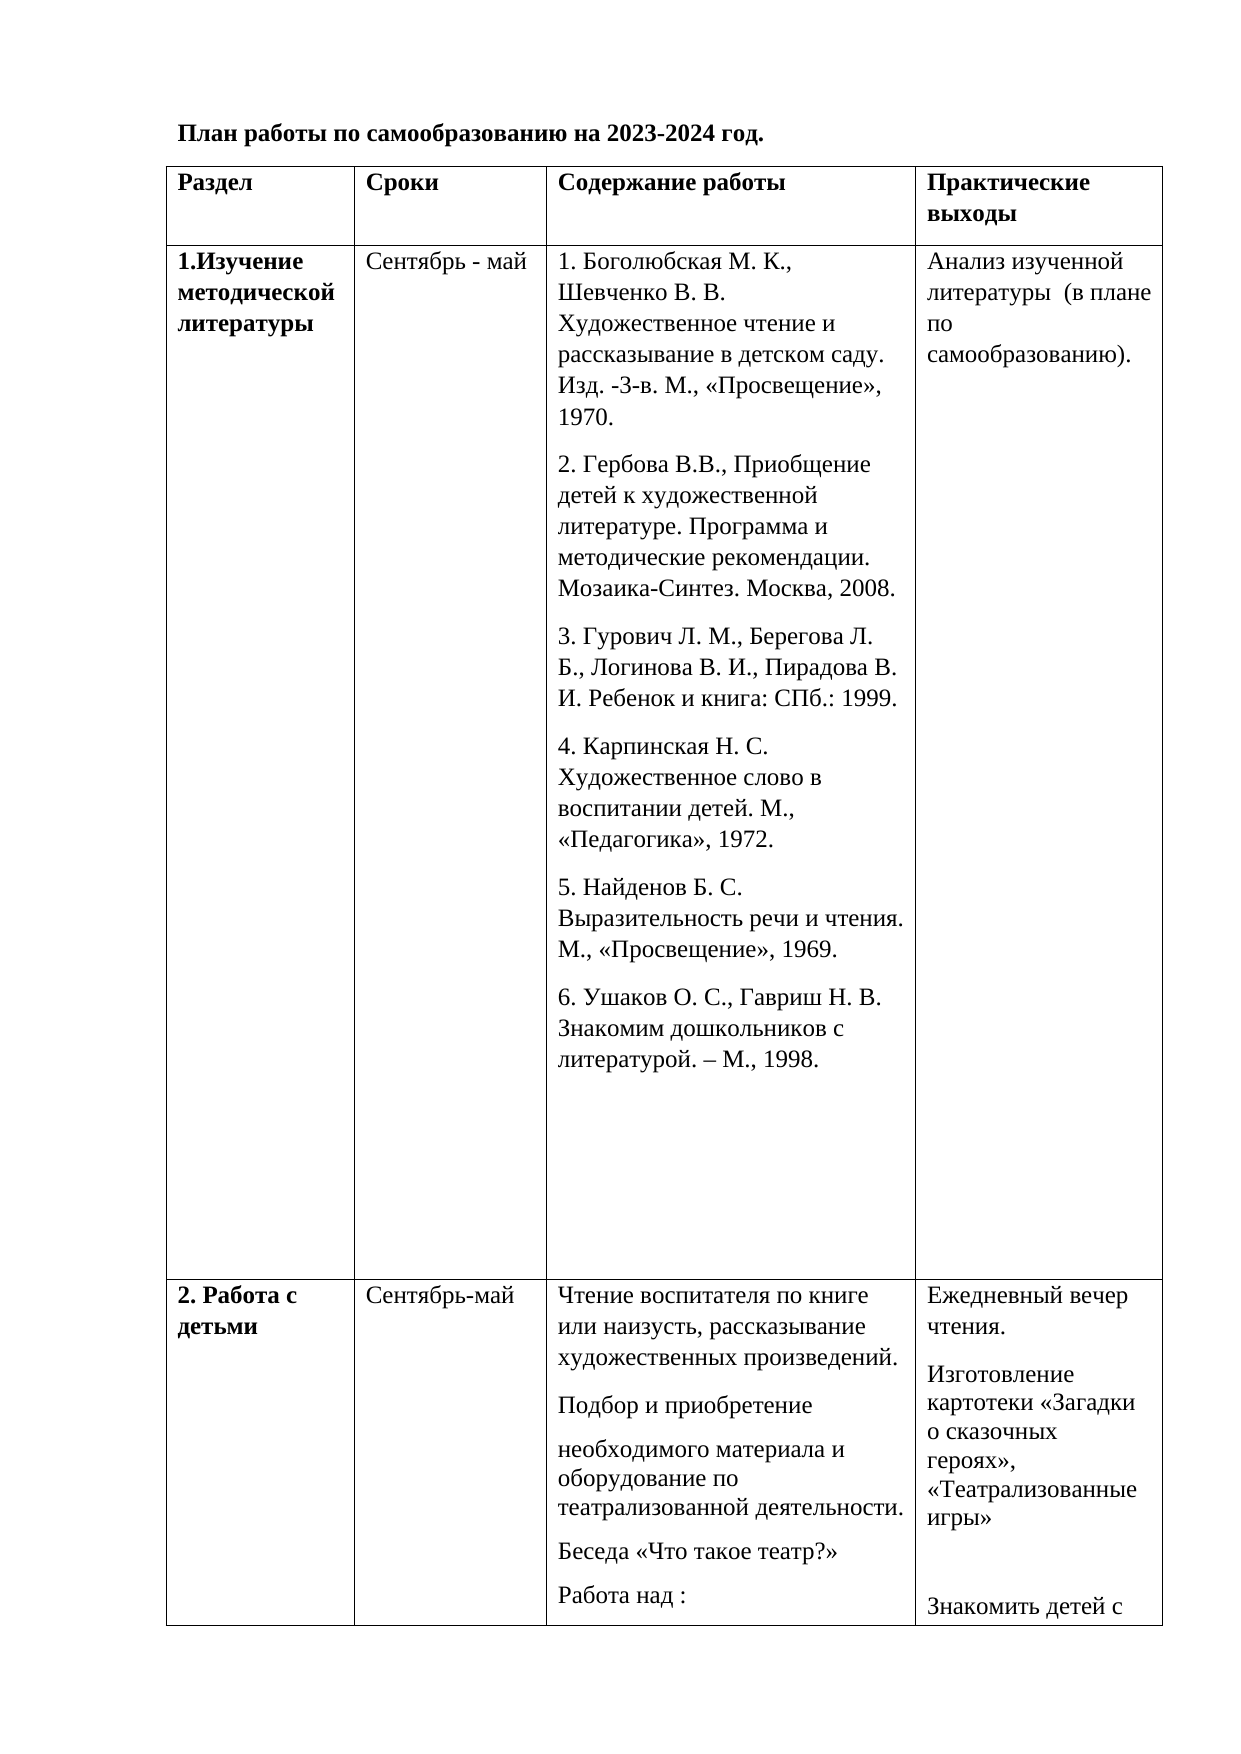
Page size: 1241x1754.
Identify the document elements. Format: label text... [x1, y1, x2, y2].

text План работы по самообразованию на 2023-2024 год. [177, 118, 1152, 147]
table_cell Анализ изученной литературы (в плане по самообразованию). [916, 246, 1162, 1279]
table_header Содержание работы [547, 167, 915, 245]
table_cell 1.Изучение методической литературы [167, 246, 354, 1279]
table_cell 2. Работа с детьми [167, 1280, 354, 1625]
table_header Раздел [167, 167, 354, 245]
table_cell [916, 1280, 1162, 1625]
table_cell Сентябрь-май [355, 1280, 546, 1625]
table_cell Сентябрь - май [355, 246, 546, 1279]
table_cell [547, 1280, 915, 1625]
table_header Сроки [355, 167, 546, 245]
table_cell 1. Боголюбская М. К., Шевченко В. В. Художественное чтение и рассказывание в детском саду. Изд. -3-в. М., «Просвещение», 1970. 2. Гербова В.В., Приобщение детей к художественной литературе. Программа и методические рекомендации. Мозаика-Синтез. Москва, 2008. 3. Гурович Л. М., Берегова Л. Б., Логинова В. И., Пирадова В. И. Ребенок и книга: СПб.: 1999. 4. Карпинская Н. С. Художественное слово в воспитании детей. М., «Педагогика», 1972. 5. Найденов Б. С. Выразительность речи и чтения. М., «Просвещение», 1969. 6. Ушаков О. С., Гавриш Н. В. Знакомим дошкольников с литературой. – М., 1998. [547, 246, 915, 1279]
table_header Практические выходы [916, 167, 1162, 245]
